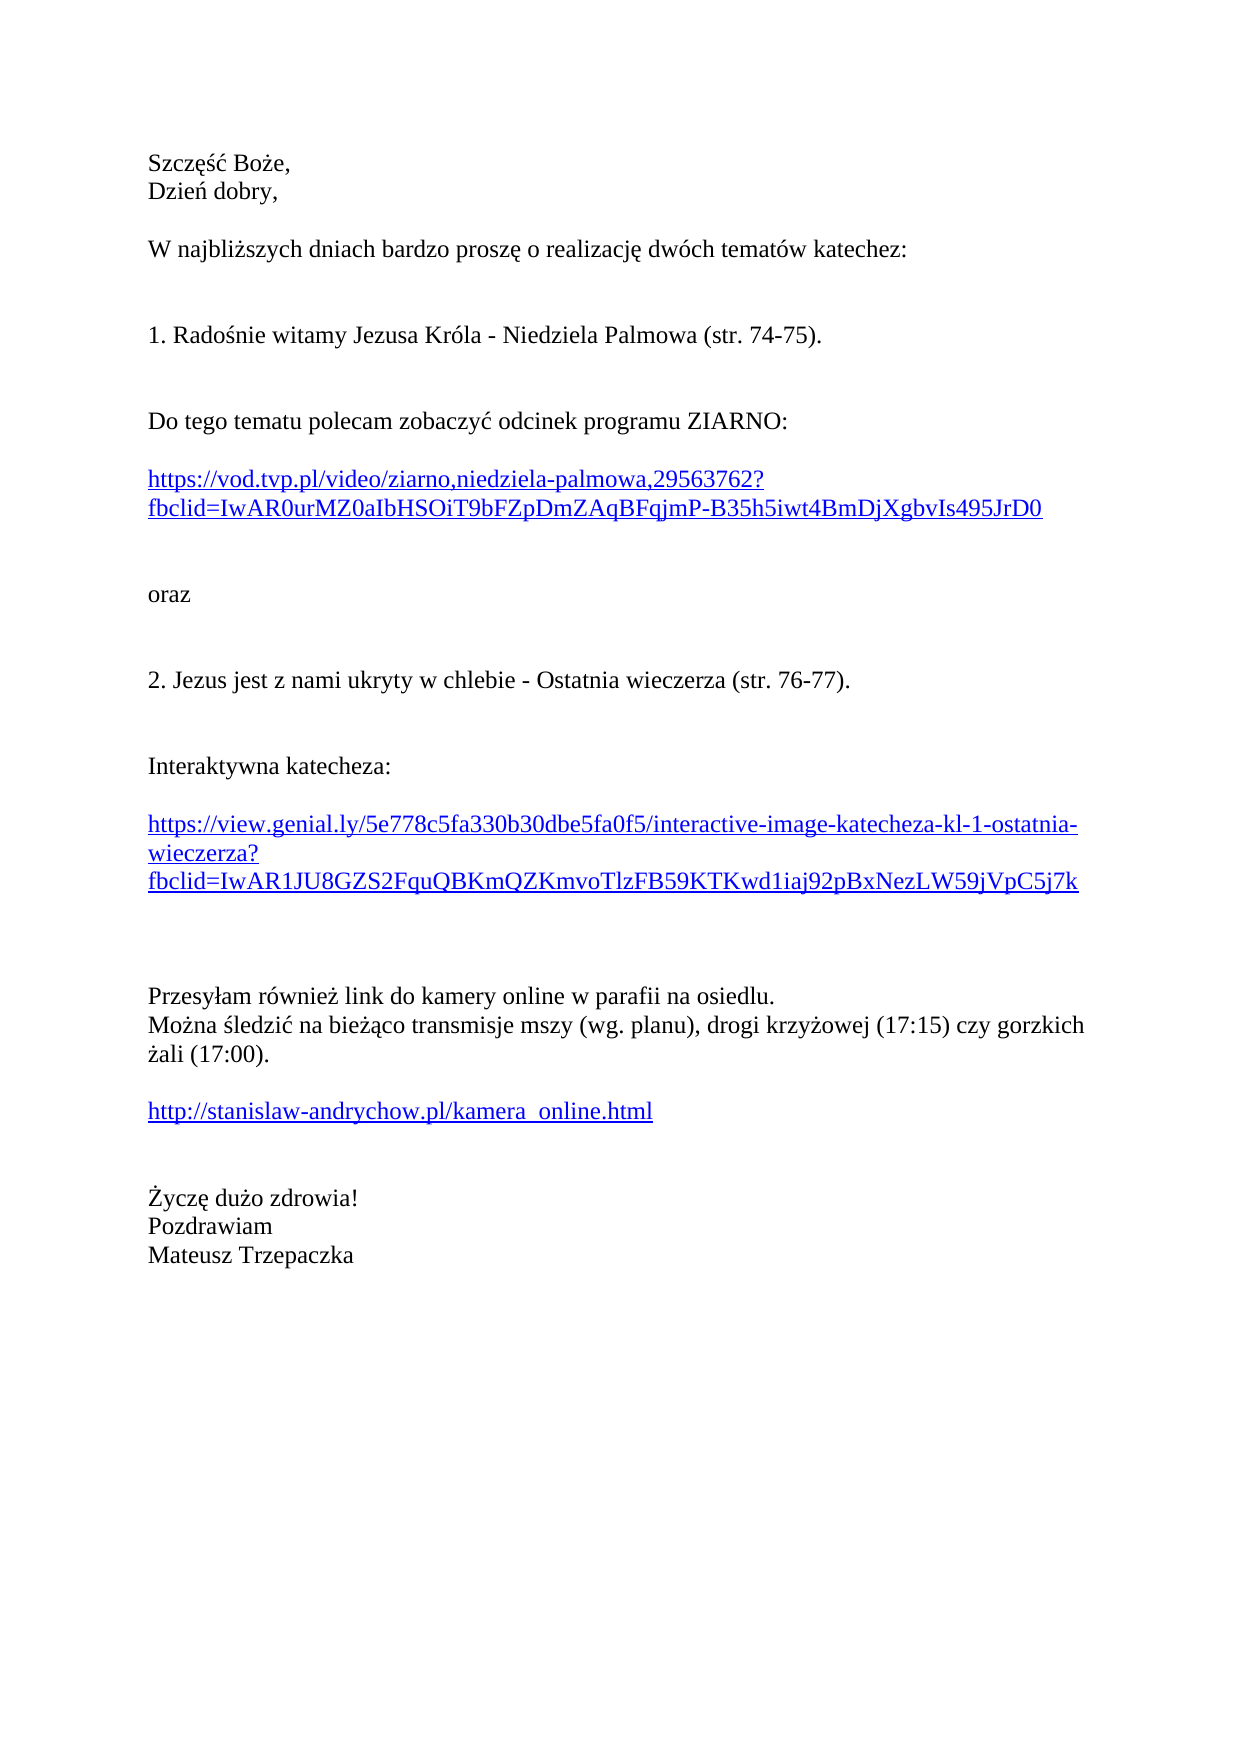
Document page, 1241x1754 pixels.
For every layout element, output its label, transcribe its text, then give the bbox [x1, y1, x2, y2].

text Szczęść Boże, Dzień dobry, W najbliższych dniach bardzo proszę o realizację dwóch tematów katechez: 1. Radośnie witamy Jezusa Króla - Niedziela Palmowa (str. 74-75). Do tego tematu polecam zobaczyć odcinek programu ZIARNO: https://vod.tvp.pl/video/ziarno,niedziela-palmowa,29563762?fbclid=IwAR0urMZ0aIbHSOiT9bFZpDmZAqBFqjmP-B35h5iwt4BmDjXgbvIs495JrD0 oraz 2. Jezus jest z nami ukryty w chlebie - Ostatnia wieczerza (str. 76-77). Interaktywna katecheza: https://view.genial.ly/5e778c5fa330b30dbe5fa0f5/interactive-image-katecheza-kl-1-ostatnia-wieczerza?fbclid=IwAR1JU8GZS2FquQBKmQZKmvoTlzFB59KTKwd1iaj92pBxNezLW59jVpC5j7k Przesyłam również link do kamery online w parafii na osiedlu. Można śledzić na bieżąco transmisje mszy (wg. planu), drogi krzyżowej (17:15) czy gorzkich żali (17:00). http://stanislaw-andrychow.pl/kamera_online.html Życzę dużo zdrowia! Pozdrawiam Mateusz Trzepaczka [148, 148, 1093, 1269]
